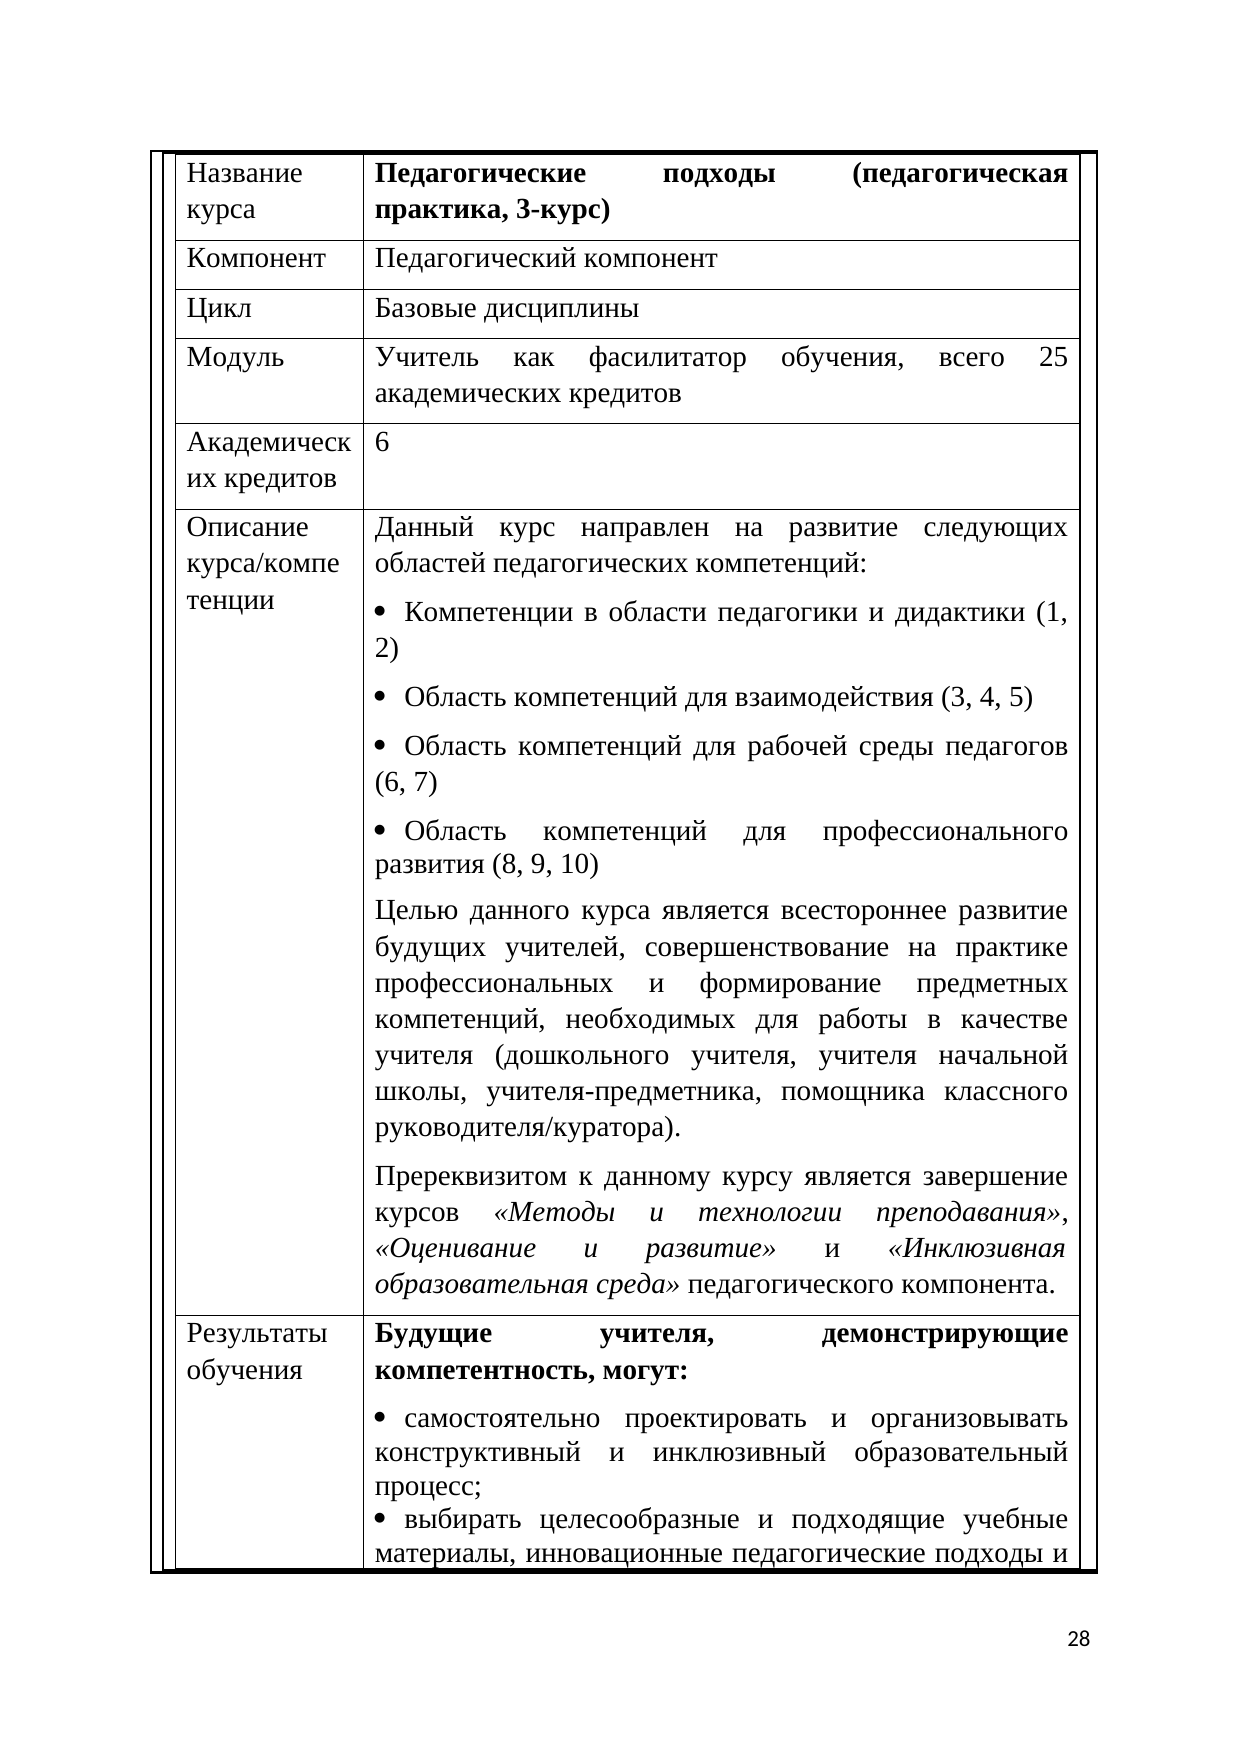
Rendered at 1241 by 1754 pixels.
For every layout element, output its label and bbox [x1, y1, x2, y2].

table_header [364, 510, 1079, 1315]
table_header [1081, 154, 1096, 1569]
table_header [176, 339, 363, 423]
table_header [364, 1316, 1079, 1568]
table_header [176, 241, 363, 289]
table_header [176, 290, 363, 338]
table_header [364, 290, 1079, 338]
table_header [364, 155, 1079, 240]
table_header [364, 339, 1079, 423]
table_header [176, 424, 363, 509]
table_header [364, 241, 1079, 289]
table_header [364, 424, 1079, 509]
table_header [176, 155, 363, 240]
table_header [176, 510, 363, 1315]
table_header [164, 154, 175, 1569]
table_header [176, 1316, 363, 1568]
table_header [152, 152, 162, 1571]
